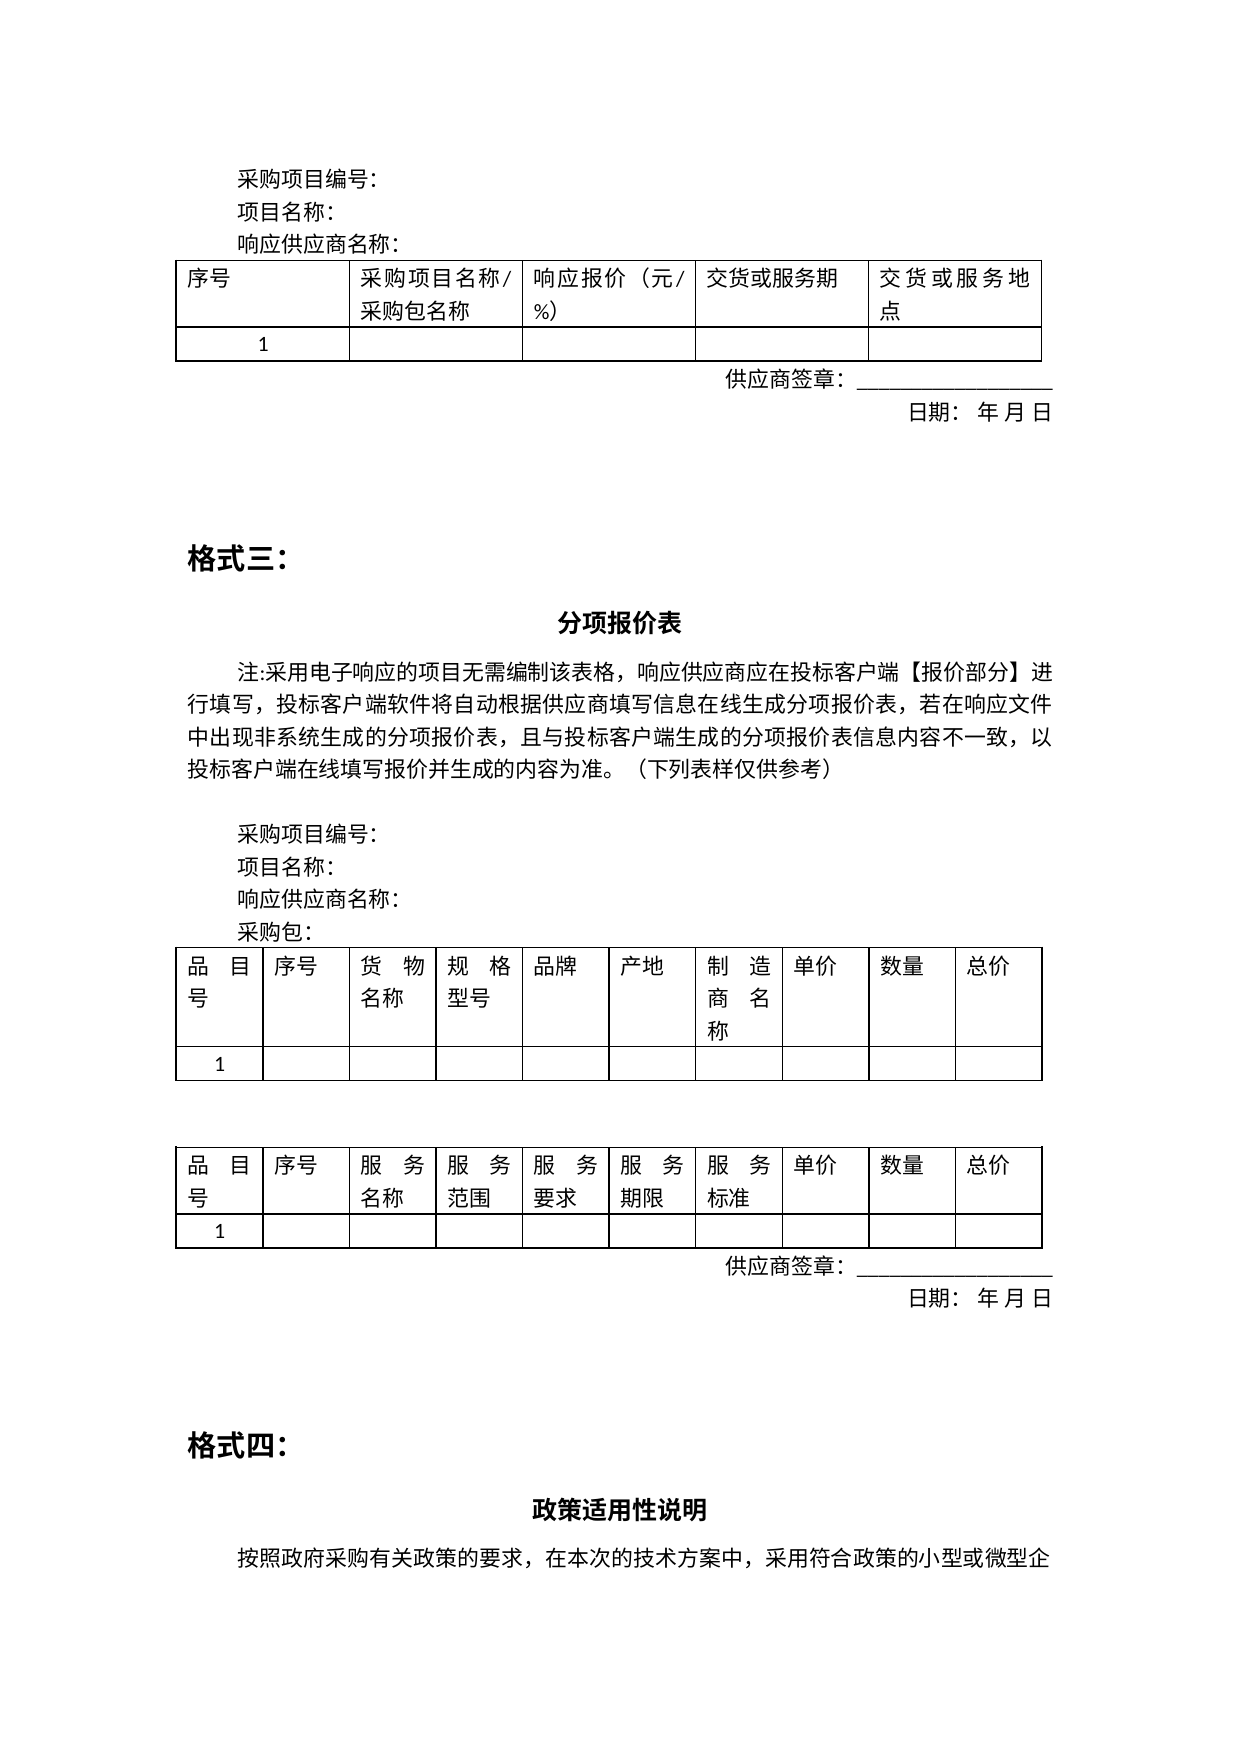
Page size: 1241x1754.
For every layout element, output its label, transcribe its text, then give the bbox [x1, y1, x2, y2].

table_cell [870, 1047, 955, 1080]
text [187, 1541, 1053, 1573]
table_cell 1 [177, 1047, 262, 1080]
text 响应供应商名称： [187, 227, 1053, 259]
text 供应商签章：__________________ [187, 362, 1053, 394]
table_header 数量 [870, 1148, 955, 1213]
table_header 单价 [783, 1148, 868, 1213]
table_header 序号 [264, 1148, 349, 1213]
text 采购项目编号： [187, 162, 1053, 194]
table_cell [350, 1047, 435, 1080]
table_header 服务期限 [610, 1148, 695, 1213]
table_header 规格型号 [437, 948, 522, 1046]
table_cell [437, 1215, 522, 1247]
table_header 数量 [870, 948, 955, 1046]
table_cell [610, 1215, 695, 1247]
text 供应商签章：__________________ [187, 1248, 1053, 1281]
table_cell [783, 1047, 868, 1080]
table_cell [437, 1047, 522, 1080]
text 响应供应商名称： [187, 882, 1053, 914]
table_header 单价 [783, 948, 868, 1046]
table_cell [956, 1047, 1041, 1080]
table_header 总价 [956, 1148, 1041, 1213]
table_header 服务要求 [523, 1148, 608, 1213]
table_header 序号 [264, 948, 349, 1046]
table_header 交货或服务期 [696, 261, 868, 326]
table_cell [264, 1047, 349, 1080]
table_cell [956, 1215, 1041, 1247]
table_header 响应报价（元/%） [523, 261, 695, 326]
table_header 服务名称 [350, 1148, 435, 1213]
table_cell [696, 1215, 782, 1247]
table_cell [350, 328, 522, 360]
table_header 交货或服务地点 [869, 261, 1041, 326]
table_cell [696, 328, 868, 360]
table_cell [350, 1215, 435, 1247]
table_header 总价 [956, 948, 1041, 1046]
table_cell [523, 1215, 608, 1247]
text 格式四： [187, 1411, 1053, 1476]
table_header 品目号 [177, 948, 262, 1046]
table_cell [869, 328, 1041, 360]
table_header 产地 [610, 948, 695, 1046]
table_cell [610, 1047, 695, 1080]
table_header 品牌 [523, 948, 608, 1046]
table_header 服务标准 [696, 1148, 782, 1213]
table_header 货物名称 [350, 948, 435, 1046]
table_cell [783, 1215, 868, 1247]
text 采购项目编号： [187, 817, 1053, 849]
table_header 制造商名称 [696, 948, 782, 1046]
text 日期： 年 月 日 [187, 1281, 1053, 1313]
text 分项报价表 [187, 589, 1053, 654]
table_cell 1 [177, 1215, 262, 1247]
text 日期： 年 月 日 [187, 394, 1053, 427]
text 政策适用性说明 [187, 1476, 1053, 1541]
table_cell [523, 1047, 608, 1080]
table_cell [870, 1215, 955, 1247]
text 项目名称： [187, 849, 1053, 882]
text 格式三： [187, 524, 1053, 589]
text 注:采用电子响应的项目无需编制该表格，响应供应商应在投标客户端【报价部分】进行填写，投标客户端软件将自动根据供应商填写信息在线生成分项报价表，若在响应文件中出现非系统生成的分项报价表，且与投标客户端生成的分项报价表信息内容不一致，以投标客户端在线填写报价并生成的内容为准。（下列表样仅供参考） [187, 654, 1053, 817]
table_header 服务范围 [437, 1148, 522, 1213]
table_cell [696, 1047, 782, 1080]
table_cell 1 [177, 328, 349, 360]
table_header 采购项目名称/采购包名称 [350, 261, 522, 326]
text 采购包： [187, 914, 1053, 947]
table_header 品目号 [177, 1148, 262, 1213]
text 项目名称： [187, 194, 1053, 227]
table_header 序号 [177, 261, 349, 326]
table_cell [523, 328, 695, 360]
table_cell [264, 1215, 349, 1247]
